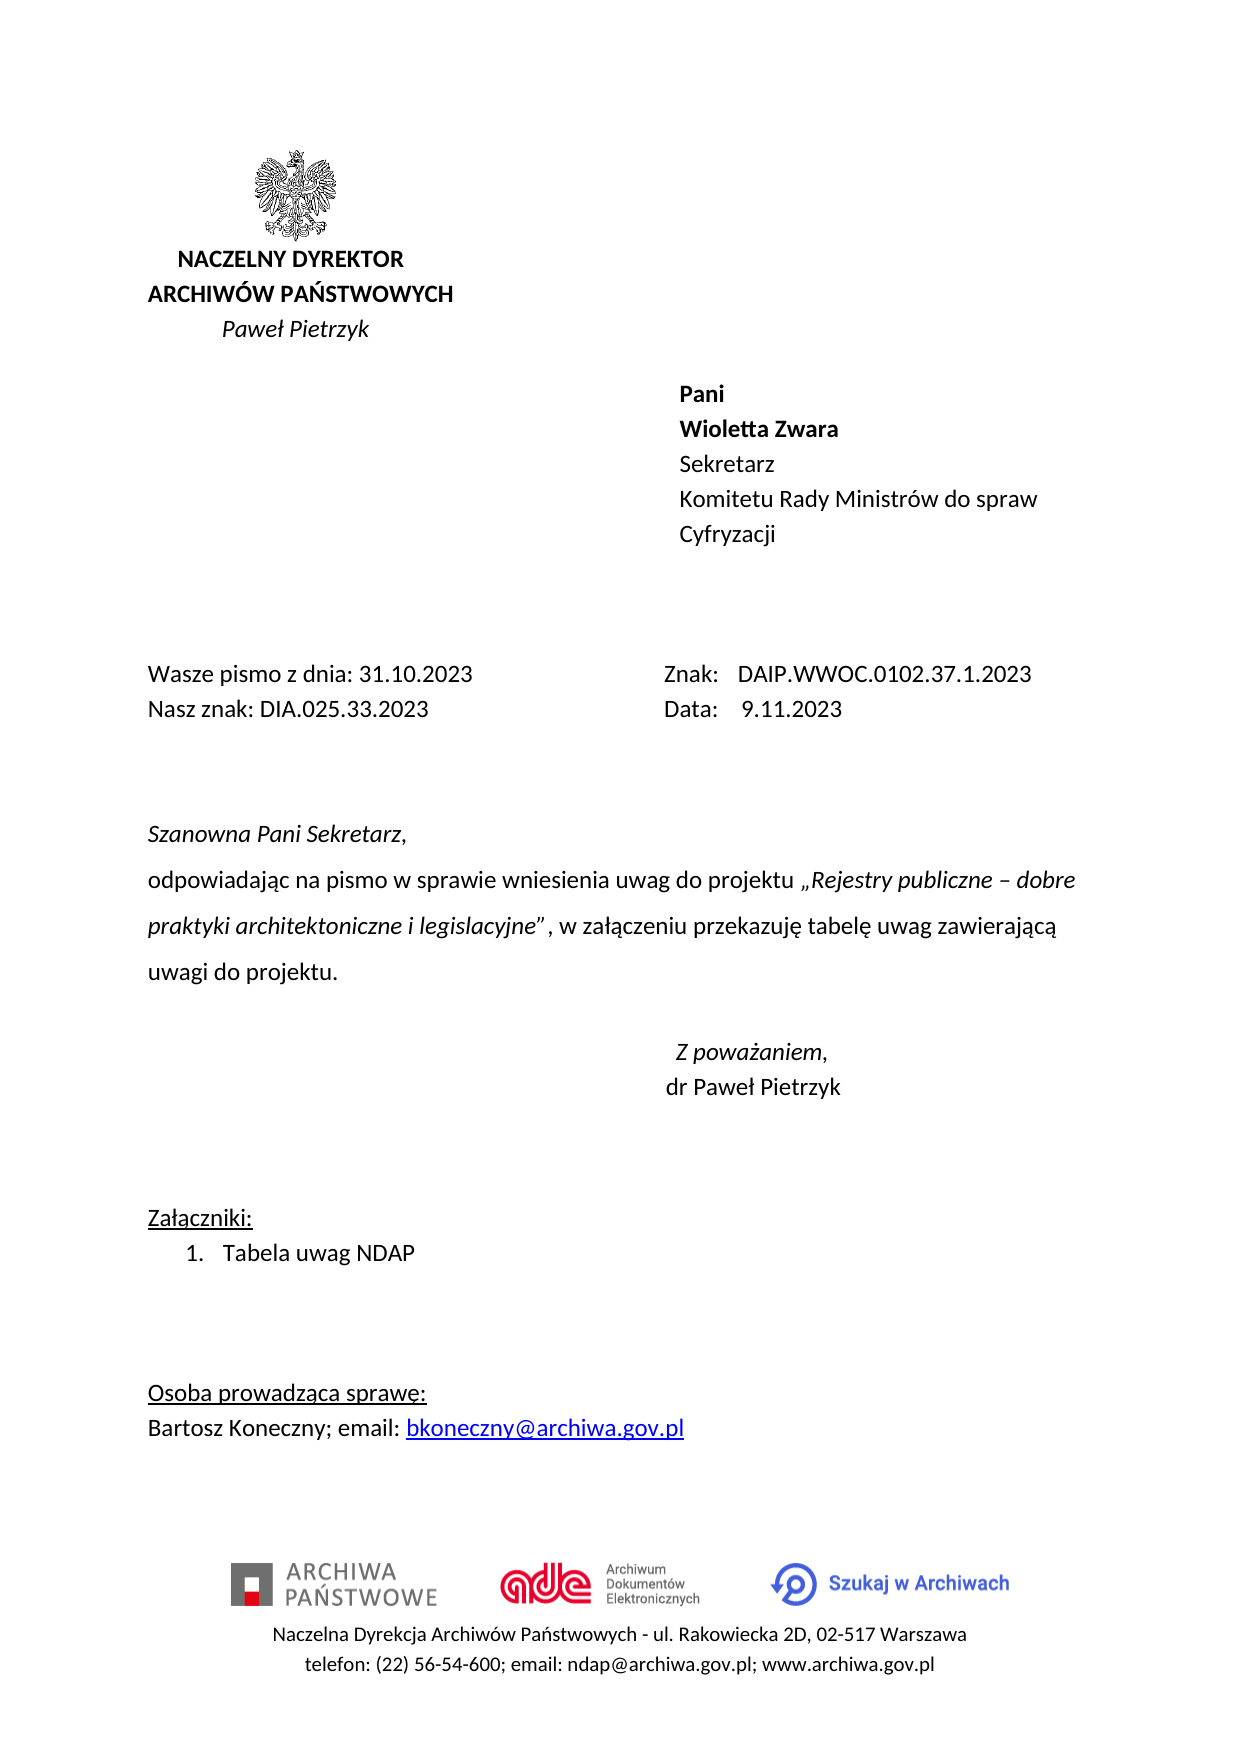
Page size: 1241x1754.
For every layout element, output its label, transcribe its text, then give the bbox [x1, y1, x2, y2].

picture [251, 147, 338, 243]
text Paweł Pietrzyk [148, 313, 1092, 343]
text dr Paweł Pietrzyk [413, 1071, 1092, 1102]
text Osoba prowadząca sprawę: [148, 1377, 1092, 1407]
text Nasz znak: DIA.025.33.2023 Data: 9.11.2023 [148, 693, 1092, 723]
text Szanowna Pani Sekretarz, [148, 818, 1092, 849]
text Wioletta Zwara [679, 413, 1092, 443]
text Sekretarz [679, 448, 1092, 478]
list Tabela uwag NDAP [185, 1237, 1092, 1267]
text odpowiadając na pismo w sprawie wniesienia uwag do projektu „Rejestry publiczne – dobre praktyki architektoniczne i legislacyjne”, w załączeniu przekazuję tabelę uwag zawierającą uwagi do projektu. [148, 864, 1092, 986]
text Wasze pismo z dnia: 31.10.2023 Znak: DAIP.WWOC.0102.37.1.2023 [148, 658, 1092, 688]
text Komitetu Rady Ministrów do spraw Cyfryzacji [679, 483, 1092, 548]
text Pani [679, 378, 1092, 408]
text Załączniki: [148, 1202, 1092, 1232]
text Z poważaniem, [413, 1036, 1092, 1067]
picture [228, 1561, 1012, 1609]
text ARCHIWÓW PAŃSTWOWYCH [148, 278, 1092, 308]
text NACZELNY DYREKTOR [148, 243, 1092, 273]
text Bartosz Koneczny; email: bkoneczny@archiwa.gov.pl [148, 1412, 1092, 1442]
